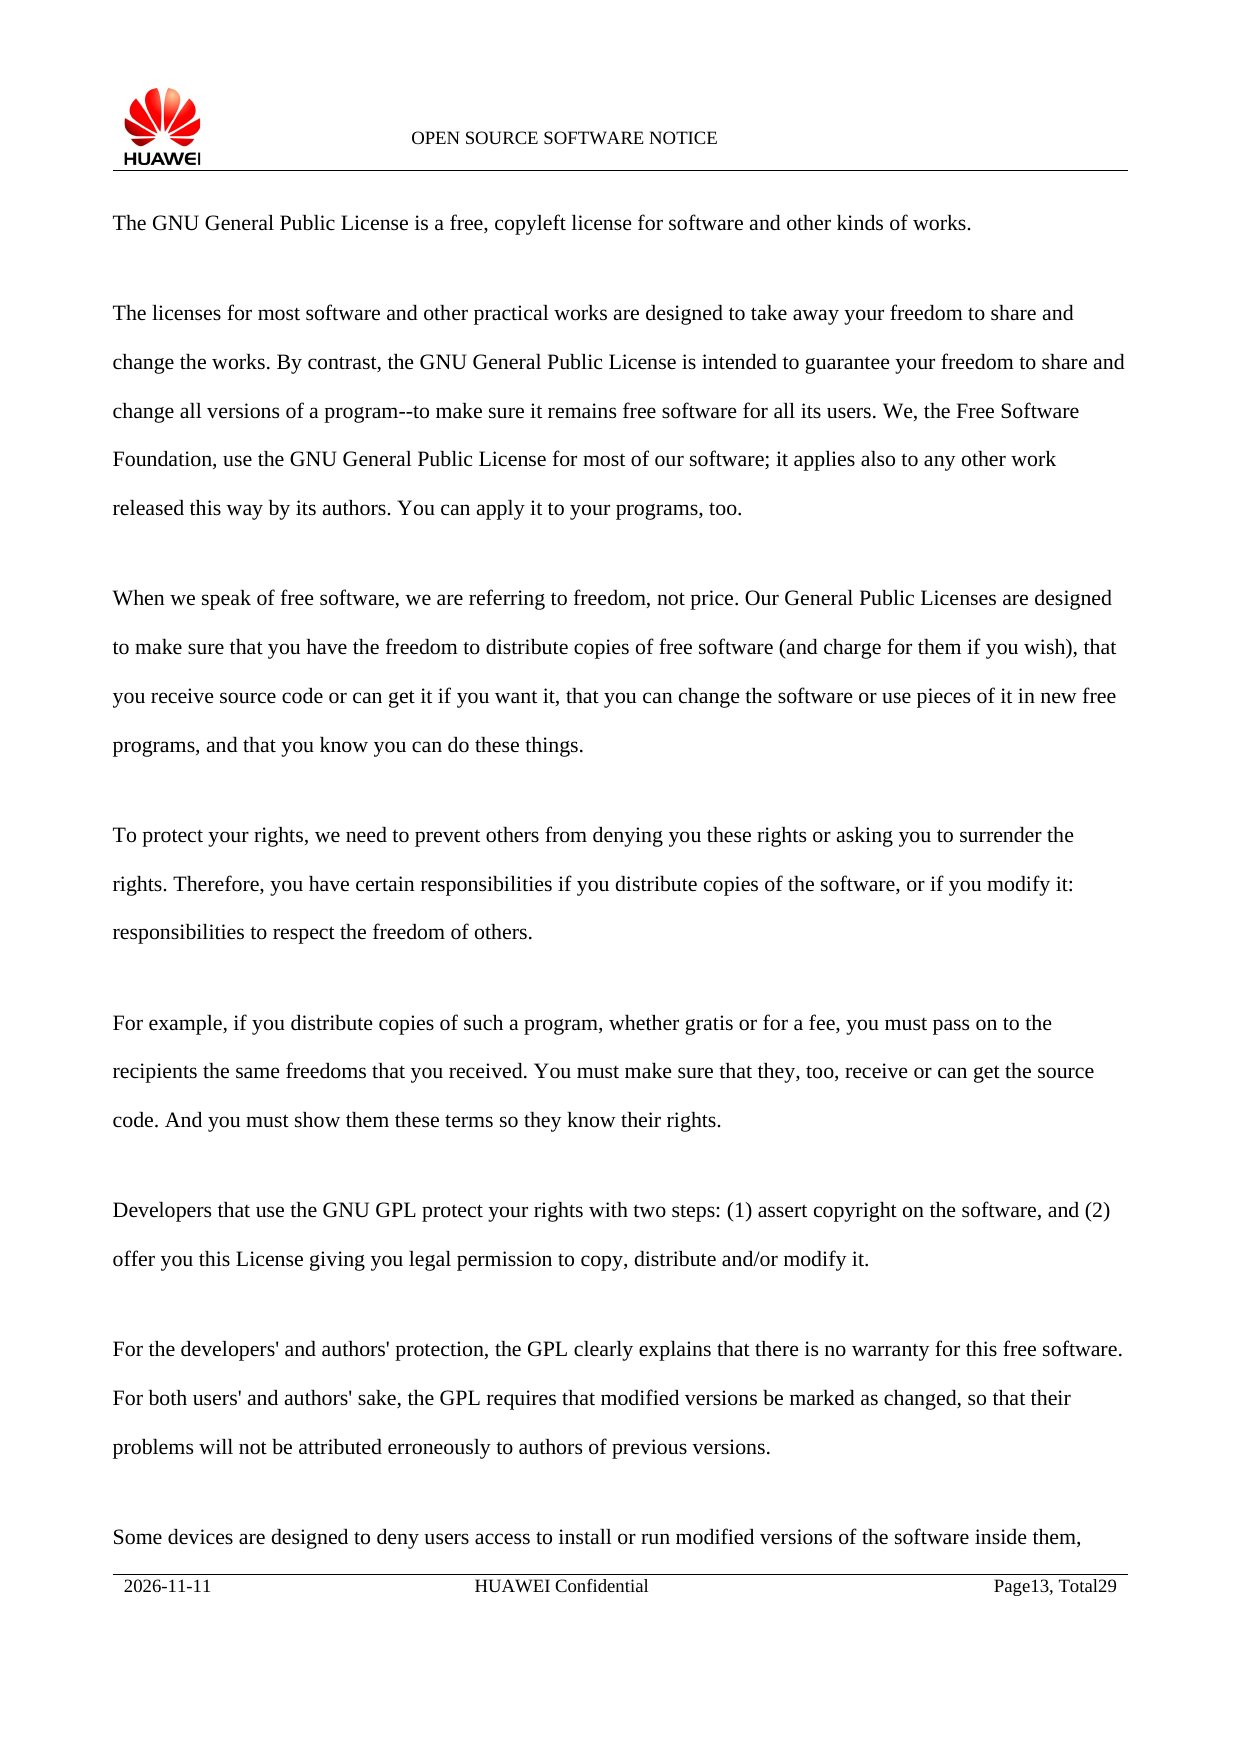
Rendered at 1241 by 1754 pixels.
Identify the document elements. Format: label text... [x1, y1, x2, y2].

text To protect your rights, we need to prevent others from denying you these rights or asking you to surrender the rights. Therefore, you have certain responsibilities if you distribute copies of the software, or if you modify it: responsibilities to respect the freedom of others. [112, 818, 1128, 948]
text When we speak of free software, we are referring to freedom, not price. Our General Public Licenses are designed to make sure that you have the freedom to distribute copies of free software (and charge for them if you wish), that you receive source code or can get it if you want it, that you can change the software or use pieces of it in new free programs, and that you know you can do these things. [112, 582, 1128, 761]
picture [124, 88, 201, 165]
text Developers that use the GNU GPL protect your rights with two steps: (1) assert copyright on the software, and (2) offer you this License giving you legal permission to copy, distribute and/or modify it. [112, 1194, 1128, 1275]
text The GNU General Public License is a free, copyleft license for software and other kinds of works. [112, 206, 1128, 239]
text The licenses for most software and other practical works are designed to take away your freedom to share and change the works. By contrast, the GNU General Public License is intended to guarantee your freedom to share and change all versions of a program--to make sure it remains free software for all its users. We, the Free Software Foundation, use the GNU General Public License for most of our software; it applies also to any other work released this way by its authors. You can apply it to your programs, too. [112, 297, 1128, 524]
text For example, if you distribute copies of such a program, whether gratis or for a fee, you must pass on to the recipients the same freedoms that you received. You must make sure that they, too, receive or can get the source code. And you must show them these terms so they know their rights. [112, 1006, 1128, 1136]
text For the developers' and authors' protection, the GPL clearly explains that there is no warranty for this free software. For both users' and authors' sake, the GPL requires that modified versions be marked as changed, so that their problems will not be attributed erroneously to authors of previous versions. [112, 1333, 1128, 1463]
